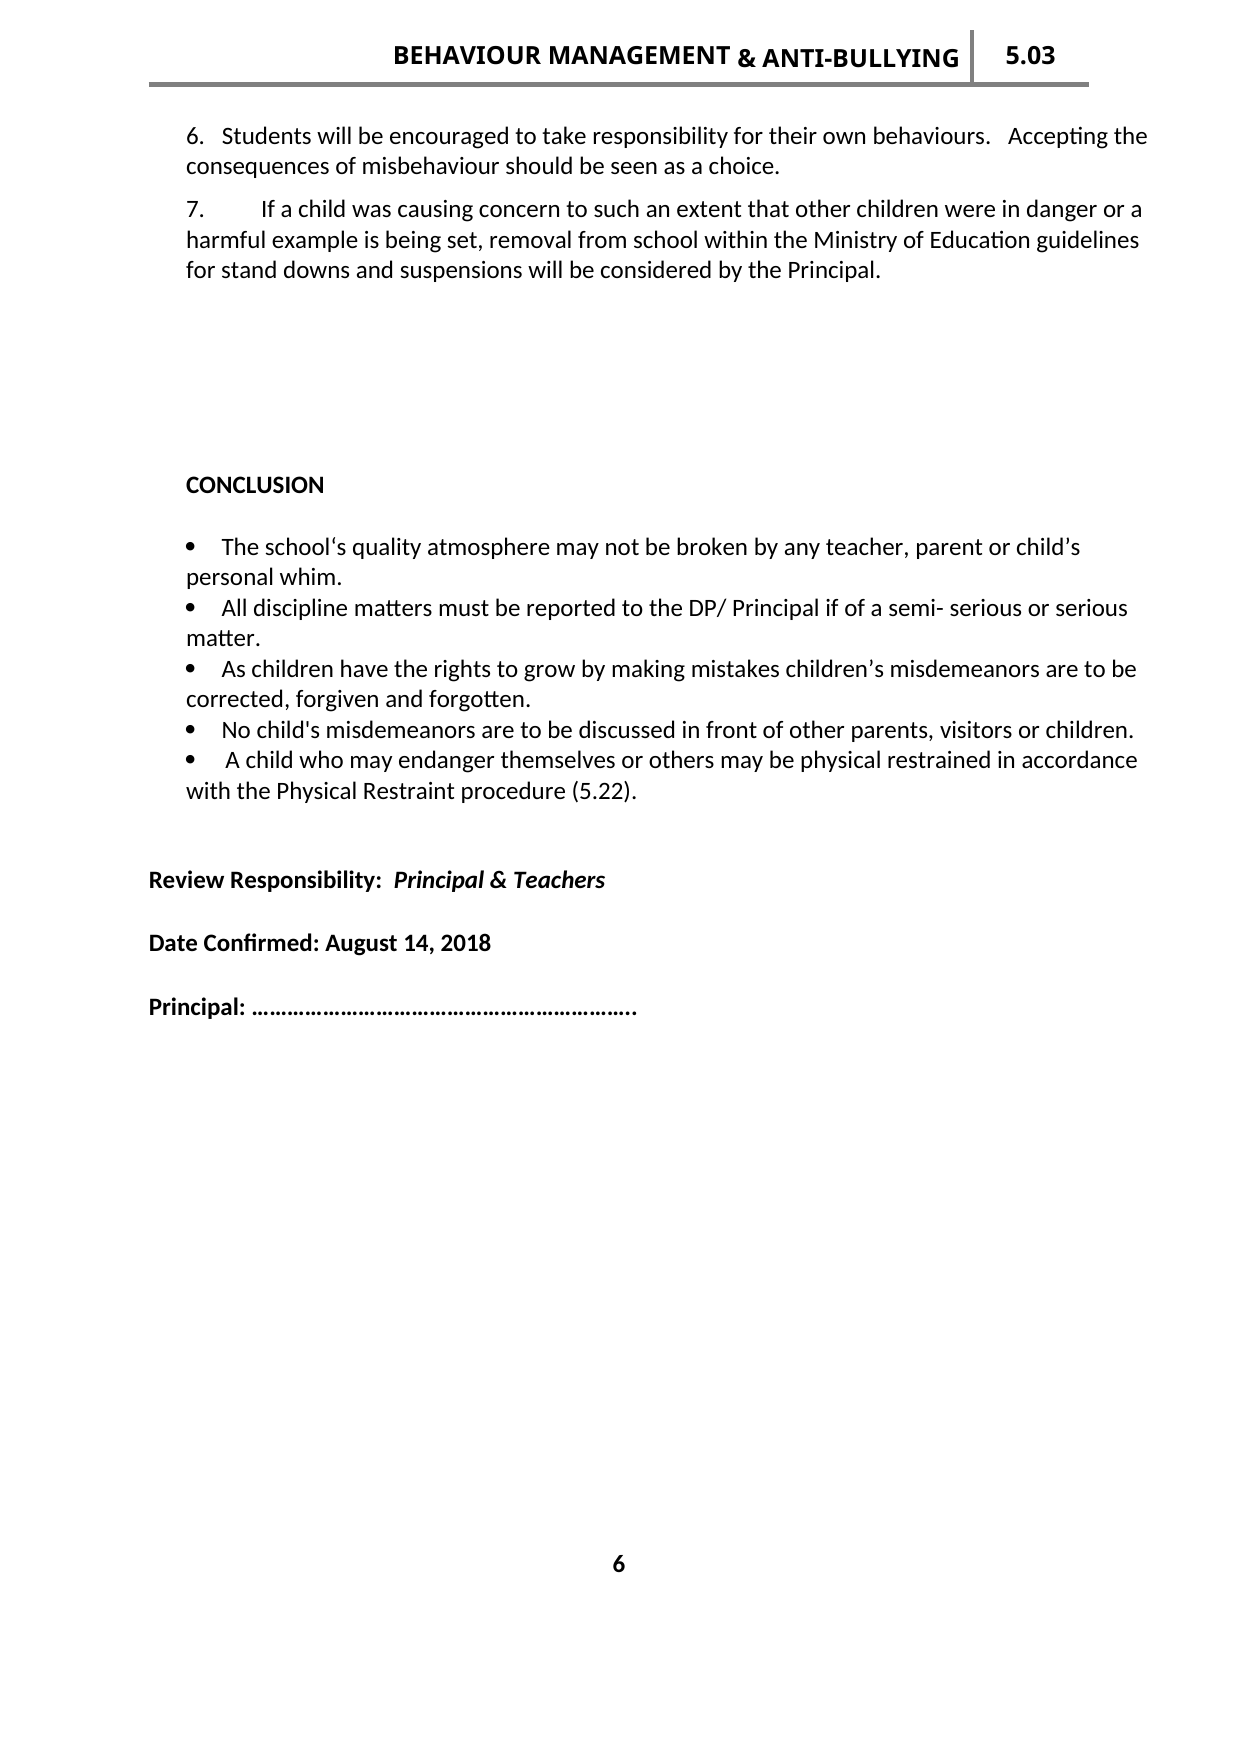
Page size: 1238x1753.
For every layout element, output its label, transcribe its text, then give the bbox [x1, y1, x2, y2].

text Review Responsibility: Principal & Teachers [148, 864, 1089, 897]
table_cell The school‘s quality atmosphere may not be broken by any teacher, parent or child’s personal whim. All discipline matters must be reported to the DP/ Principal if of a semi- serious or serious matter. As children have the rights to grow by making mistakes children’s misdemeanors are to be corrected, forgiven and forgotten. No child's misdemeanors are to be discussed in front of other parents, visitors or children. A child who may endanger themselves or others may be physical restrained in accordance with the Physical Restraint procedure (5.22). [175, 500, 1167, 805]
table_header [175, 120, 1167, 500]
text Date Confirmed: August 14, 2018 [148, 927, 1089, 960]
text Principal: ……………………………………………………….. [148, 991, 1089, 1024]
